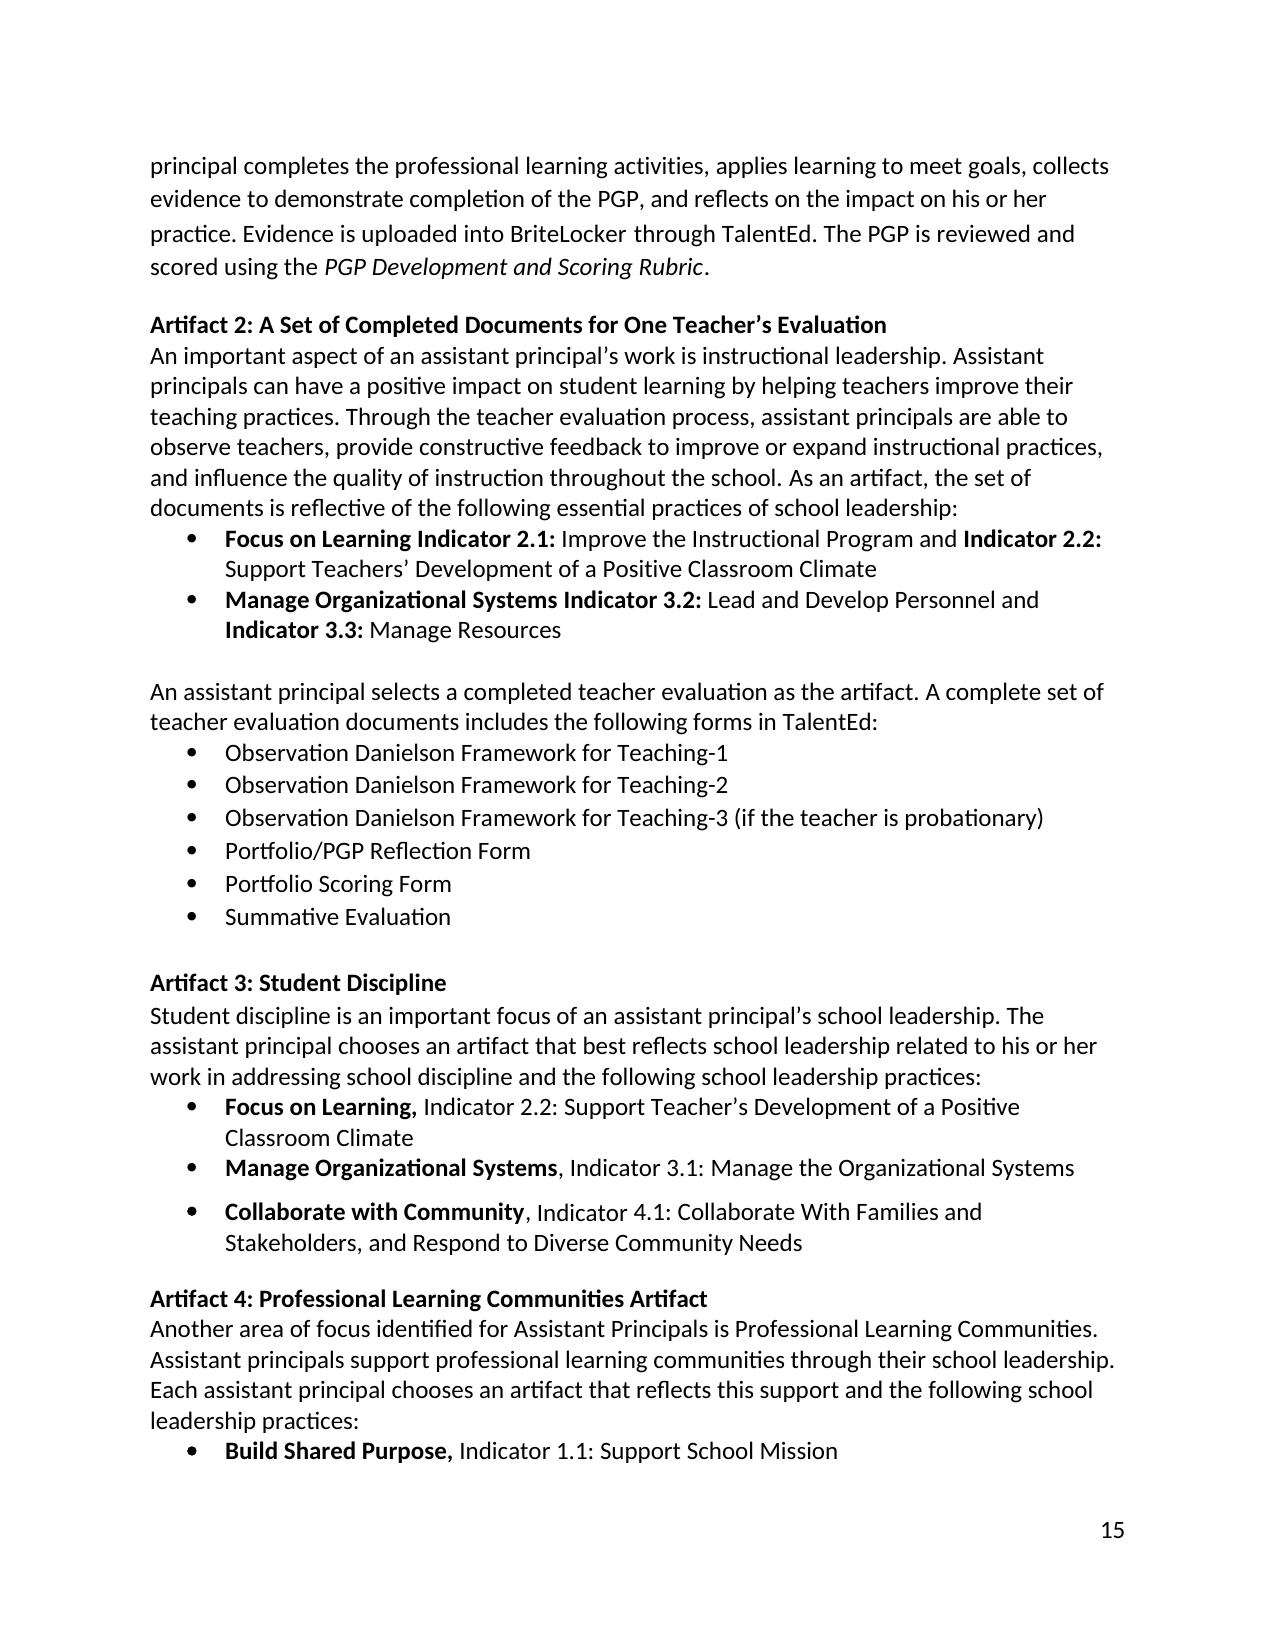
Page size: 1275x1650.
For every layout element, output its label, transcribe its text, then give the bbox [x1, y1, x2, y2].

list Focus on Learning Indicator 2.1: Improve the Instructional Program and Indicator 2.2: Support Teachers’ Development of a Positive Classroom Climate [187, 523, 1125, 584]
text Artifact 3: Student Discipline [150, 967, 1125, 998]
subtitle Artifact 2: A Set of Completed Documents for One Teacher’s Evaluation [150, 309, 1125, 340]
list Portfolio/PGP Reflection Form [187, 835, 1125, 866]
list Portfolio Scoring Form [187, 868, 1125, 899]
list Observation Danielson Framework for Teaching-3 (if the teacher is probationary) [187, 802, 1125, 833]
list Manage Organizational Systems, Indicator 3.1: Manage the Organizational Systems [187, 1153, 1125, 1183]
list Observation Danielson Framework for Teaching-1 [187, 737, 1125, 767]
text An important aspect of an assistant principal’s work is instructional leadership. Assistant principals can have a positive impact on student learning by helping teachers improve their teaching practices. Through the teacher evaluation process, assistant principals are able to observe teachers, provide constructive feedback to improve or expand instructional practices, and influence the quality of instruction throughout the school. As an artifact, the set of documents is reflective of the following essential practices of school leadership: [150, 340, 1125, 523]
text Collaborate with Community, Indicator 4.1: Collaborate With Families and Stakeholders, and Respond to Diverse Community Needs [187, 1196, 1125, 1258]
list Another area of focus identified for Assistant Principals is Professional Learning Communities. Assistant principals support professional learning communities through their school leadership. Each assistant principal chooses an artifact that reflects this support and the following school leadership practices: [150, 1313, 1125, 1435]
list Artifact 4: Professional Learning Communities Artifact [150, 1283, 1125, 1313]
list Build Shared Purpose, Indicator 1.1: Support School Mission [187, 1435, 1125, 1466]
text An assistant principal selects a completed teacher evaluation as the artifact. A complete set of teacher evaluation documents includes the following forms in TalentEd: [150, 676, 1125, 737]
list Focus on Learning, Indicator 2.2: Support Teacher’s Development of a Positive Classroom Climate [187, 1092, 1125, 1153]
list Manage Organizational Systems Indicator 3.2: Lead and Develop Personnel and Indicator 3.3: Manage Resources [187, 584, 1125, 645]
text Student discipline is an important focus of an assistant principal’s school leadership. The assistant principal chooses an artifact that best reflects school leadership related to his or her work in addressing school discipline and the following school leadership practices: [150, 1000, 1125, 1092]
list Observation Danielson Framework for Teaching-2 [187, 769, 1125, 800]
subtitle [150, 150, 1125, 282]
list Summative Evaluation [187, 901, 1125, 932]
